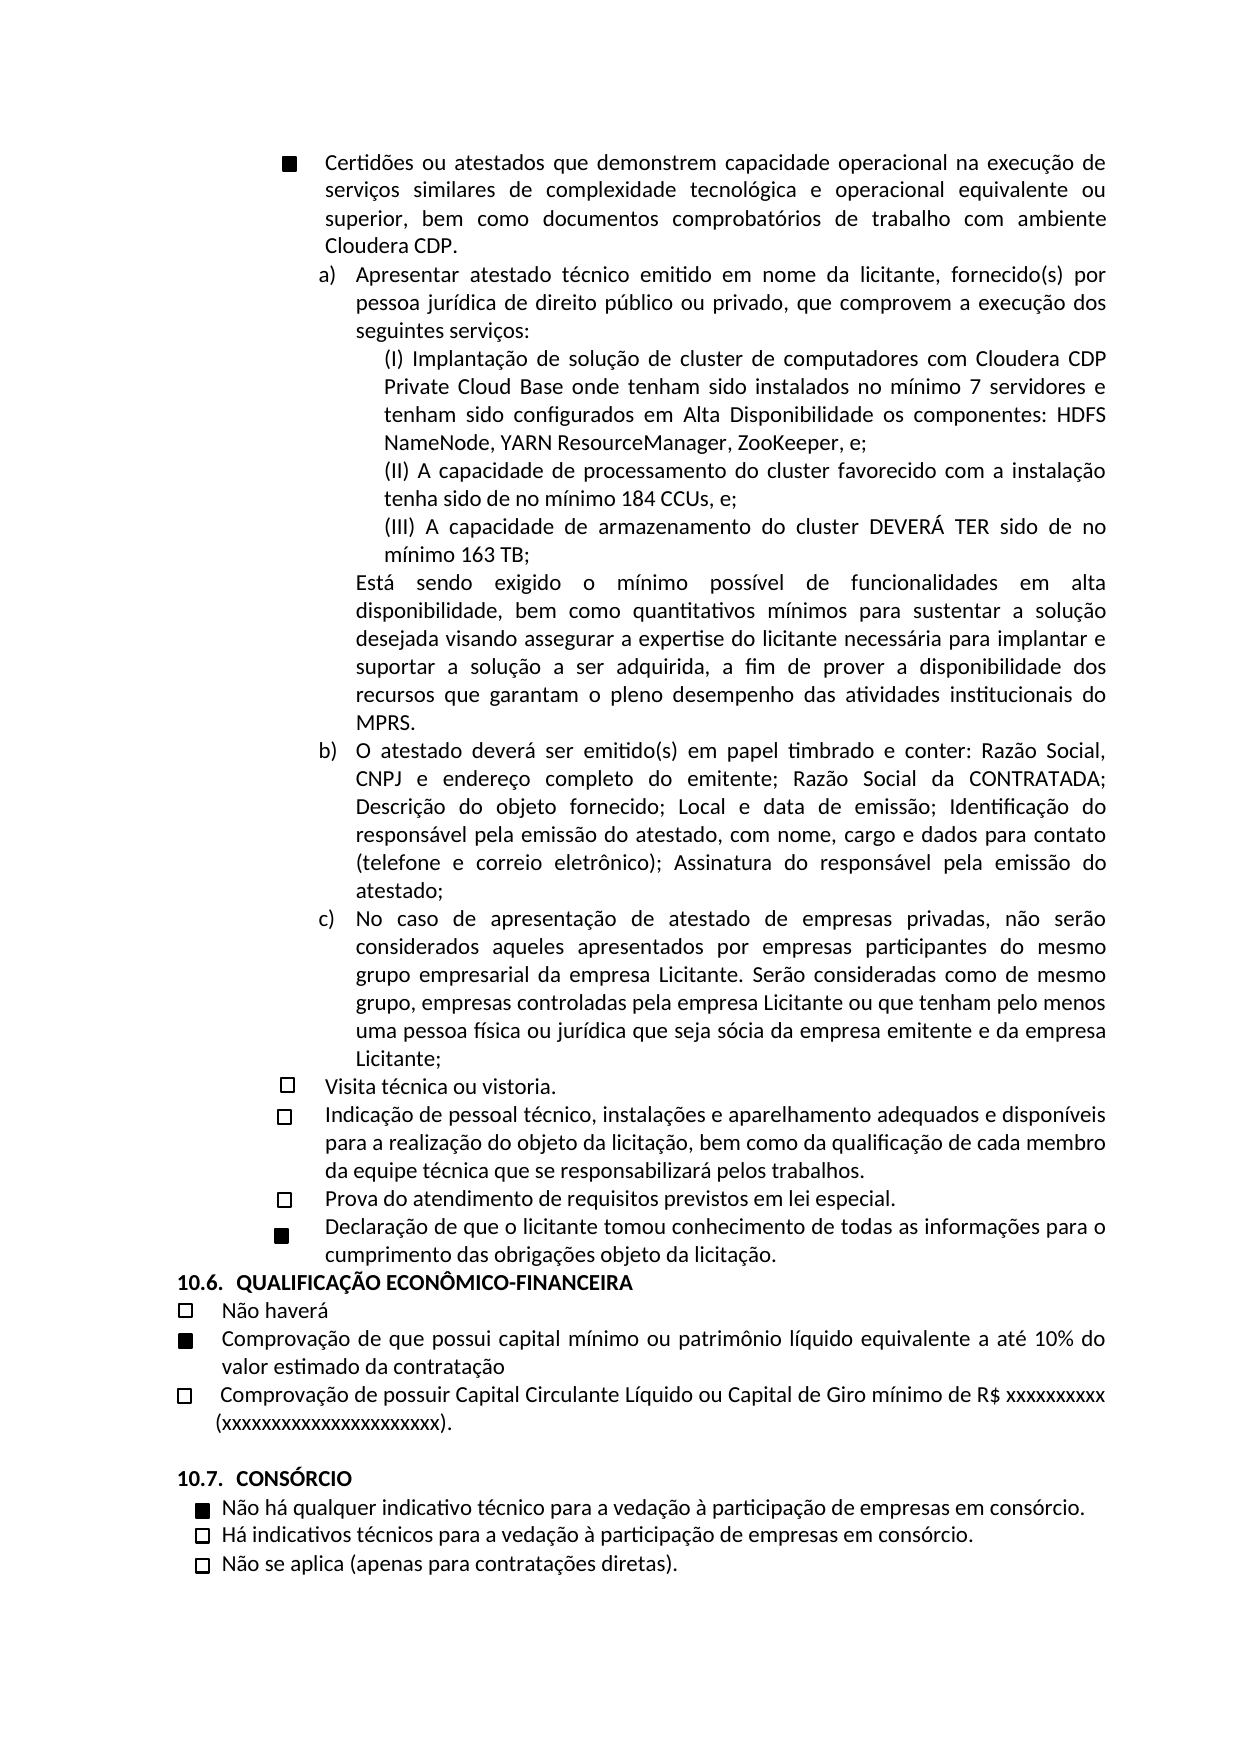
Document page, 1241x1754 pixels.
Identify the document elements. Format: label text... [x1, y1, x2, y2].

text Há indicativos técnicos para a vedação à participação de empresas em consórcio. [222, 1521, 1107, 1549]
text Certidões ou atestados que demonstrem capacidade operacional na execução de serviços similares de complexidade tecnológica e operacional equivalente ou superior, bem como documentos comprobatórios de trabalho com ambiente Cloudera CDP. [325, 148, 1107, 260]
text Indicação de pessoal técnico, instalações e aparelhamento adequados e disponíveis para a realização do objeto da licitação, bem como da qualificação de cada membro da equipe técnica que se responsabilizará pelos trabalhos. [325, 1100, 1107, 1184]
text Prova do atendimento de requisitos previstos em lei especial. [325, 1184, 1107, 1212]
list Comprovação de que possui capital mínimo ou patrimônio líquido equivalente a até 10% do valor estimado da contratação [222, 1324, 1107, 1381]
text Não se aplica (apenas para contratações diretas). [222, 1549, 1107, 1577]
text Não haverá [222, 1296, 1107, 1324]
list QUALIFICAÇÃO ECONÔMICO-FINANCEIRA [177, 1268, 1107, 1296]
list CONSÓRCIO [177, 1464, 1107, 1493]
text Declaração de que o licitante tomou conhecimento de todas as informações para o cumprimento das obrigações objeto da licitação. [325, 1212, 1107, 1268]
text Não há qualquer indicativo técnico para a vedação à participação de empresas em consórcio. [222, 1493, 1107, 1521]
list Está sendo exigido o mínimo possível de funcionalidades em alta disponibilidade, bem como quantitativos mínimos para sustentar a solução desejada visando assegurar a expertise do licitante necessária para implantar e suportar a solução a ser adquirida, a fim de prover a disponibilidade dos recursos que garantam o pleno desempenho das atividades institucionais do MPRS. [356, 568, 1107, 736]
list (II) A capacidade de processamento do cluster favorecido com a instalação tenha sido de no mínimo 184 CCUs, e; [384, 456, 1107, 512]
list (I) Implantação de solução de cluster de computadores com Cloudera CDP Private Cloud Base onde tenham sido instalados no mínimo 7 servidores e tenham sido configurados em Alta Disponibilidade os componentes: HDFS NameNode, YARN ResourceManager, ZooKeeper, e; [384, 344, 1107, 456]
list O atestado deverá ser emitido(s) em papel timbrado e conter: Razão Social, CNPJ e endereço completo do emitente; Razão Social da CONTRATADA; Descrição do objeto fornecido; Local e data de emissão; Identificação do responsável pela emissão do atestado, com nome, cargo e dados para contato (telefone e correio eletrônico); Assinatura do responsável pela emissão do atestado; [318, 736, 1107, 904]
list Comprovação de possuir Capital Circulante Líquido ou Capital de Giro mínimo de R$ xxxxxxxxxx (xxxxxxxxxxxxxxxxxxxxxx). [215, 1381, 1107, 1437]
text Visita técnica ou vistoria. [325, 1072, 1107, 1100]
list (III) A capacidade de armazenamento do cluster DEVERÁ TER sido de no mínimo 163 TB; [384, 512, 1107, 568]
list No caso de apresentação de atestado de empresas privadas, não serão considerados aqueles apresentados por empresas participantes do mesmo grupo empresarial da empresa Licitante. Serão consideradas como de mesmo grupo, empresas controladas pela empresa Licitante ou que tenham pelo menos uma pessoa física ou jurídica que seja sócia da empresa emitente e da empresa Licitante; [318, 904, 1107, 1072]
list Apresentar atestado técnico emitido em nome da licitante, fornecido(s) por pessoa jurídica de direito público ou privado, que comprovem a execução dos seguintes serviços: [318, 260, 1107, 344]
